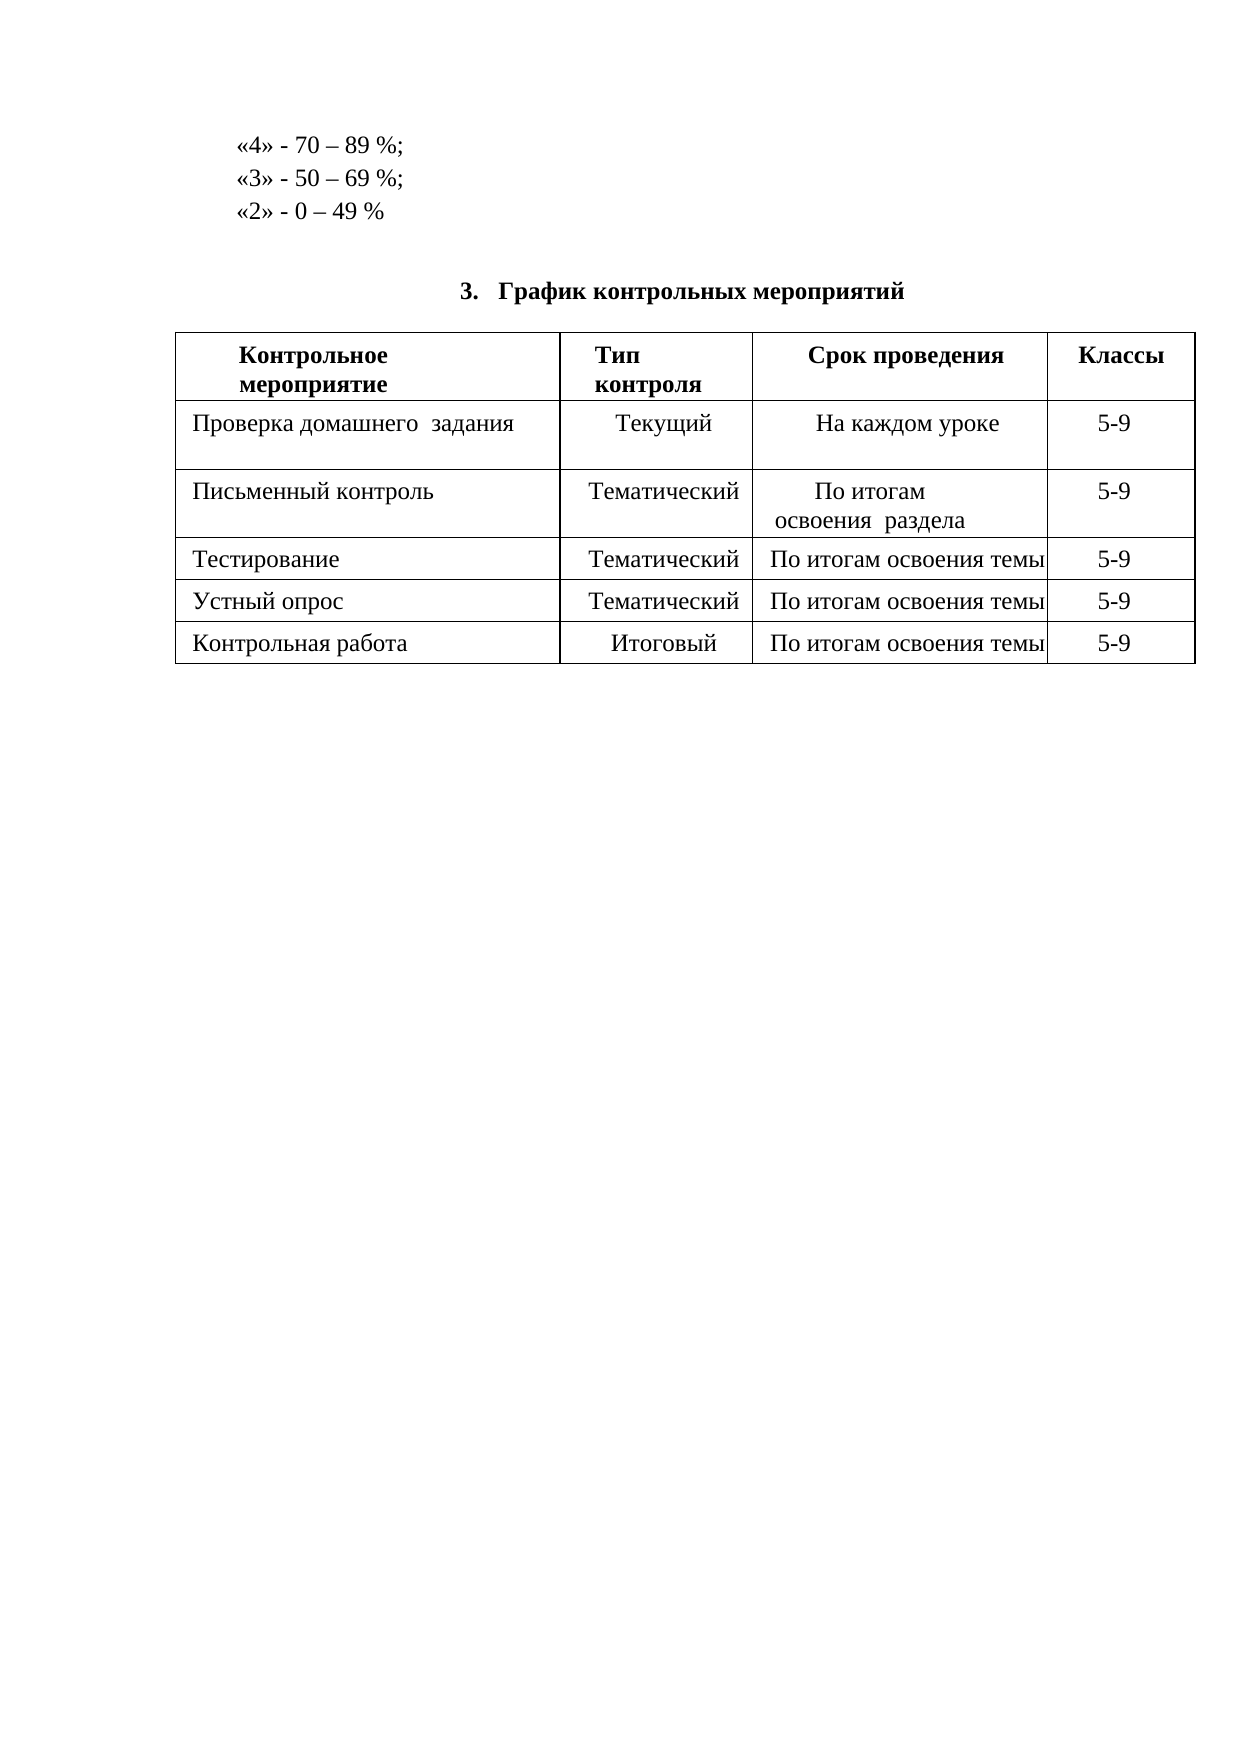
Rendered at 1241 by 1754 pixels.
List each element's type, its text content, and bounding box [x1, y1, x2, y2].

table_cell Письменный контроль [176, 470, 559, 537]
table_cell По итогам освоения темы [753, 580, 1047, 621]
table_cell По итогам освоения раздела [753, 470, 1047, 537]
table_header Контрольное мероприятие [176, 333, 559, 400]
table_cell На каждом уроке [753, 401, 1047, 468]
table_cell Тематический [561, 538, 752, 579]
table_cell 5-9 [1048, 622, 1194, 663]
table_cell Устный опрос [176, 580, 559, 621]
table_cell Тематический [561, 580, 752, 621]
table_cell Проверка домашнего задания [176, 401, 559, 468]
table_cell 5-9 [1048, 401, 1194, 468]
table_header Срок проведения [753, 333, 1047, 400]
table_header Классы [1048, 333, 1194, 400]
table_cell 5-9 [1048, 538, 1194, 579]
table_cell Итоговый [561, 622, 752, 663]
table_cell Тестирование [176, 538, 559, 579]
table_cell 5-9 [1048, 470, 1194, 537]
table_cell Контрольная работа [176, 622, 559, 663]
table_cell Тематический [561, 470, 752, 537]
text «3» - 50 – 69 %; [177, 163, 1152, 192]
table_cell По итогам освоения темы [753, 622, 1047, 663]
text «2» - 0 – 49 % [177, 196, 1152, 224]
table_cell По итогам освоения темы [753, 538, 1047, 579]
table_header Тип контроля [561, 333, 752, 400]
list График контрольных мероприятий [213, 276, 1152, 304]
table_cell Текущий [561, 401, 752, 468]
table_cell 5-9 [1048, 580, 1194, 621]
text «4» - 70 – 89 %; [177, 130, 1152, 158]
